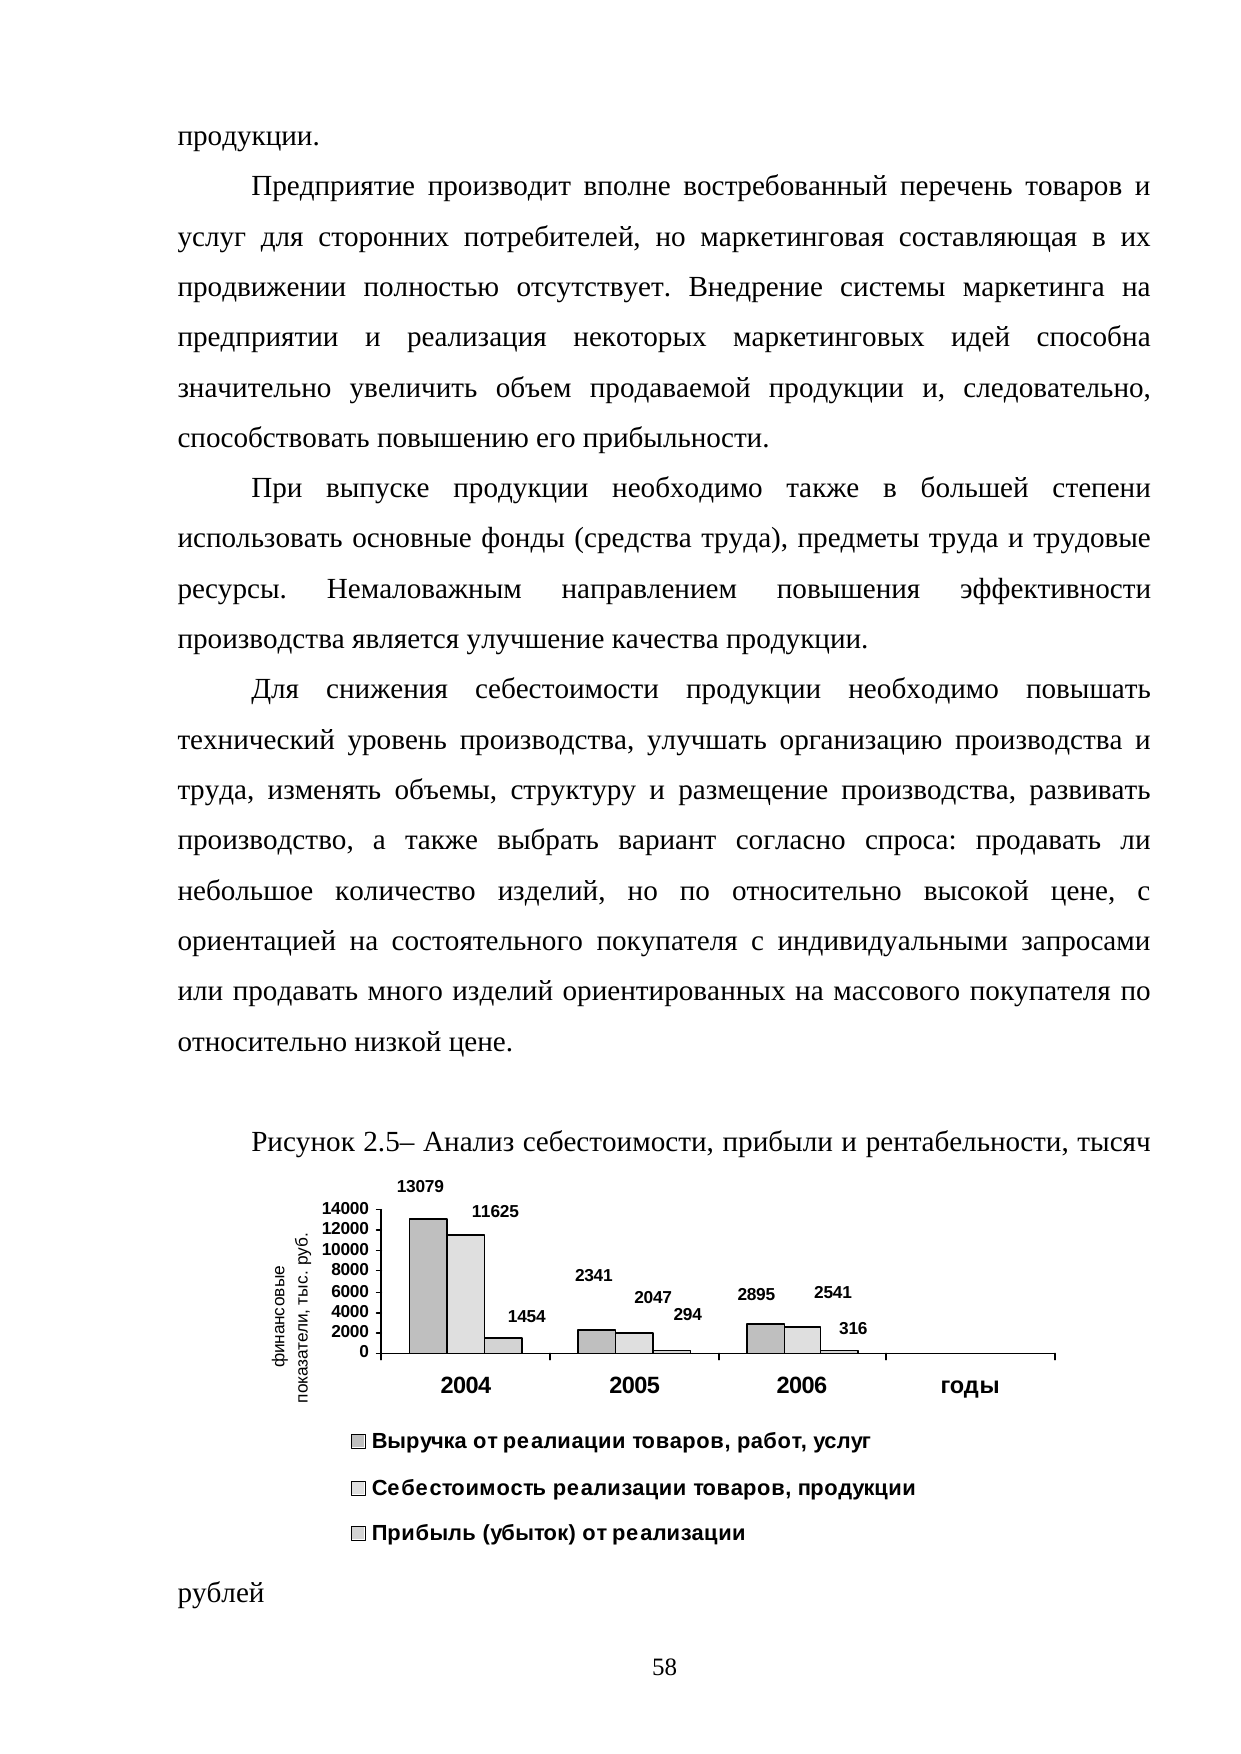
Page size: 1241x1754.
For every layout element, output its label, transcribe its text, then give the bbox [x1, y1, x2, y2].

text Предприятие производит вполне востребованный перечень товаров и услуг для сторонних потребителей, но маркетинговая составляющая в их продвижении полностью отсутствует. Внедрение системы маркетинга на предприятии и реализация некоторых маркетинговых идей способна значительно увеличить объем продаваемой продукции и, следовательно, способствовать повышению его прибыльности. [177, 168, 1152, 453]
text При выпуске продукции необходимо также в большей степени использовать основные фонды (средства труда), предметы труда и трудовые ресурсы. Немаловажным направлением повышения эффективности производства является улучшение качества продукции. [177, 470, 1152, 655]
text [177, 118, 1152, 152]
subtitle Рисунок 2.5– Анализ себестоимости, прибыли и рентабельности, тысяч рублей [177, 1124, 1152, 1609]
text Для снижения себестоимости продукции необходимо повышать технический уровень производства, улучшать организацию производства и труда, изменять объемы, структуру и размещение производства, развивать производство, а также выбрать вариант согласно спроса: продавать ли небольшое количество изделий, но по относительно высокой цене, с ориентацией на состоятельного покупателя с индивидуальными запросами или продавать много изделий ориентированных на массового покупателя по относительно низкой цене. [177, 672, 1152, 1057]
